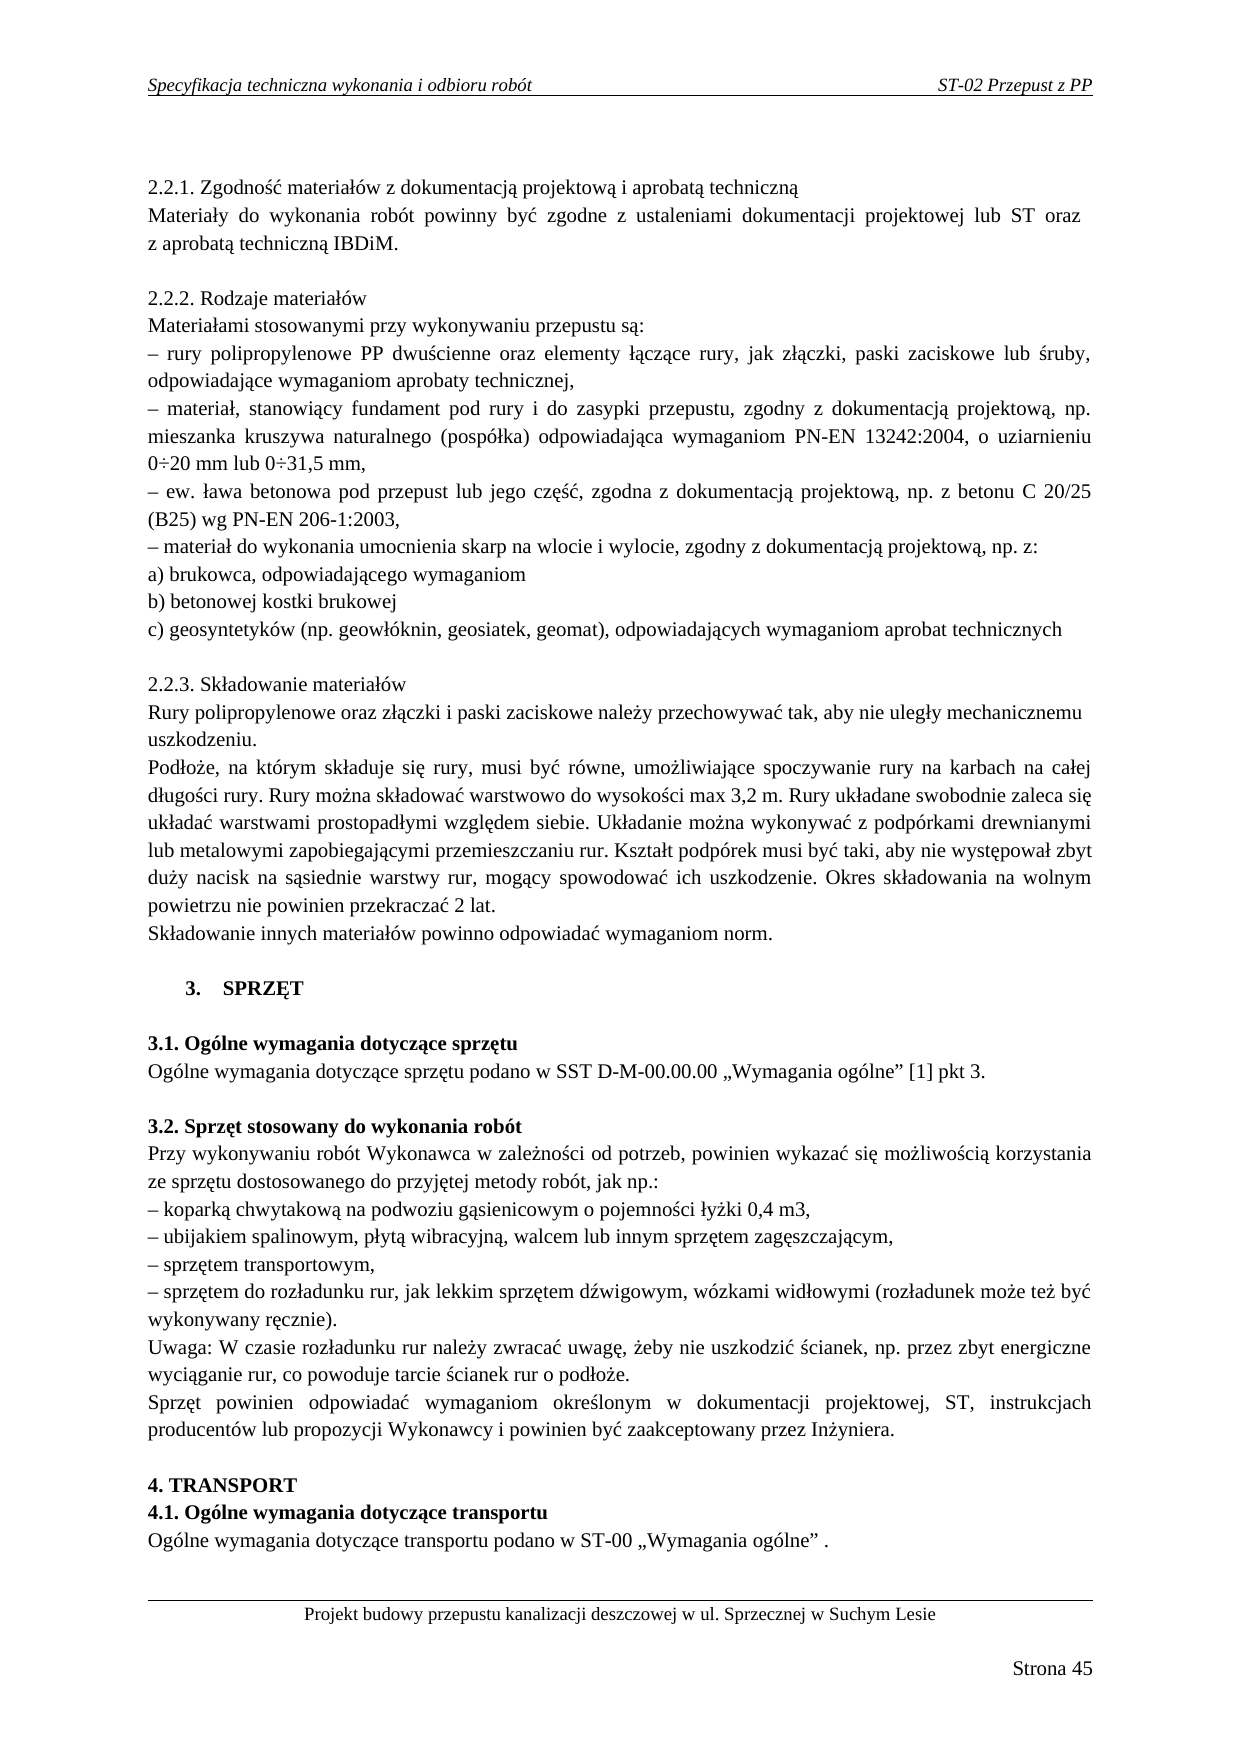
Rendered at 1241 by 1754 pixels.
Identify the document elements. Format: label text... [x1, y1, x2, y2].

text – ew. ława betonowa pod przepust lub jego część, zgodna z dokumentacją projektową, np. z betonu C 20/25 (B25) wg PN-EN 206-1:2003, [148, 479, 1093, 531]
text Materiałami stosowanymi przy wykonywaniu przepustu są: [148, 313, 1093, 337]
text 3.1. Ogólne wymagania dotyczące sprzętu [148, 1031, 1093, 1055]
text 2.2.1. Zgodność materiałów z dokumentacją projektową i aprobatą techniczną [148, 175, 1093, 199]
text 4.1. Ogólne wymagania dotyczące transportu [148, 1500, 1093, 1524]
text Uwaga: W czasie rozładunku rur należy zwracać uwagę, żeby nie uszkodzić ścianek, np. przez zbyt energiczne wyciąganie rur, co powoduje tarcie ścianek rur o podłoże. [148, 1334, 1093, 1386]
text – sprzętem do rozładunku rur, jak lekkim sprzętem dźwigowym, wózkami widłowymi (rozładunek może też być wykonywany ręcznie). [148, 1279, 1093, 1331]
text 4. TRANSPORT [148, 1473, 1093, 1497]
text – koparką chwytakową na podwoziu gąsienicowym o pojemności łyżki 0,4 m3, [148, 1197, 1093, 1221]
text 2.2.2. Rodzaje materiałów [148, 286, 1093, 310]
text Rury polipropylenowe oraz złączki i paski zaciskowe należy przechowywać tak, aby nie uległy mechanicznemu [148, 700, 1093, 724]
text Sprzęt powinien odpowiadać wymaganiom określonym w dokumentacji projektowej, ST, instrukcjach producentów lub propozycji Wykonawcy i powinien być zaakceptowany przez Inżyniera. [148, 1390, 1093, 1441]
text – ubijakiem spalinowym, płytą wibracyjną, walcem lub innym sprzętem zagęszczającym, [148, 1224, 1093, 1248]
text Ogólne wymagania dotyczące sprzętu podano w SST D-M-00.00.00 „Wymagania ogólne” [1] pkt 3. [148, 1058, 1093, 1083]
text Podłoże, na którym składuje się rury, musi być równe, umożliwiające spoczywanie rury na karbach na całej długości rury. Rury można składować warstwowo do wysokości max 3,2 m. Rury układane swobodnie zaleca się układać warstwami prostopadłymi względem siebie. Układanie można wykonywać z podpórkami drewnianymi lub metalowymi zapobiegającymi przemieszczaniu rur. Kształt podpórek musi być taki, aby nie występował zbyt duży nacisk na sąsiednie warstwy rur, mogący spowodować ich uszkodzenie. Okres składowania na wolnym powietrzu nie powinien przekraczać 2 lat. [148, 755, 1093, 917]
text uszkodzeniu. [148, 727, 1093, 751]
text – sprzętem transportowym, [148, 1252, 1093, 1276]
text a) brukowca, odpowiadającego wymaganiom [148, 562, 1093, 586]
list SPRZĘT [185, 976, 1093, 1000]
text Składowanie innych materiałów powinno odpowiadać wymaganiom norm. [148, 921, 1093, 944]
text b) betonowej kostki brukowej [148, 589, 1093, 613]
text – materiał, stanowiący fundament pod rury i do zasypki przepustu, zgodny z dokumentacją projektową, np. mieszanka kruszywa naturalnego (pospółka) odpowiadająca wymaganiom PN-EN 13242:2004, o uziarnieniu 0÷20 mm lub 0÷31,5 mm, [148, 396, 1093, 475]
text – materiał do wykonania umocnienia skarp na wlocie i wylocie, zgodny z dokumentacją projektową, np. z: [148, 534, 1093, 558]
text Materiały do wykonania robót powinny być zgodne z ustaleniami dokumentacji projektowej lub ST oraz z aprobatą techniczną IBDiM. [148, 203, 1093, 254]
text c) geosyntetyków (np. geowłóknin, geosiatek, geomat), odpowiadających wymaganiom aprobat technicznych [148, 617, 1093, 641]
text 2.2.3. Składowanie materiałów [148, 672, 1093, 696]
text Przy wykonywaniu robót Wykonawca w zależności od potrzeb, powinien wykazać się możliwością korzystania ze sprzętu dostosowanego do przyjętej metody robót, jak np.: [148, 1141, 1093, 1193]
text 3.2. Sprzęt stosowany do wykonania robót [148, 1114, 1093, 1138]
text Ogólne wymagania dotyczące transportu podano w ST-00 „Wymagania ogólne” . [148, 1528, 1093, 1552]
text – rury polipropylenowe PP dwuścienne oraz elementy łączące rury, jak złączki, paski zaciskowe lub śruby, odpowiadające wymaganiom aprobaty technicznej, [148, 341, 1093, 392]
